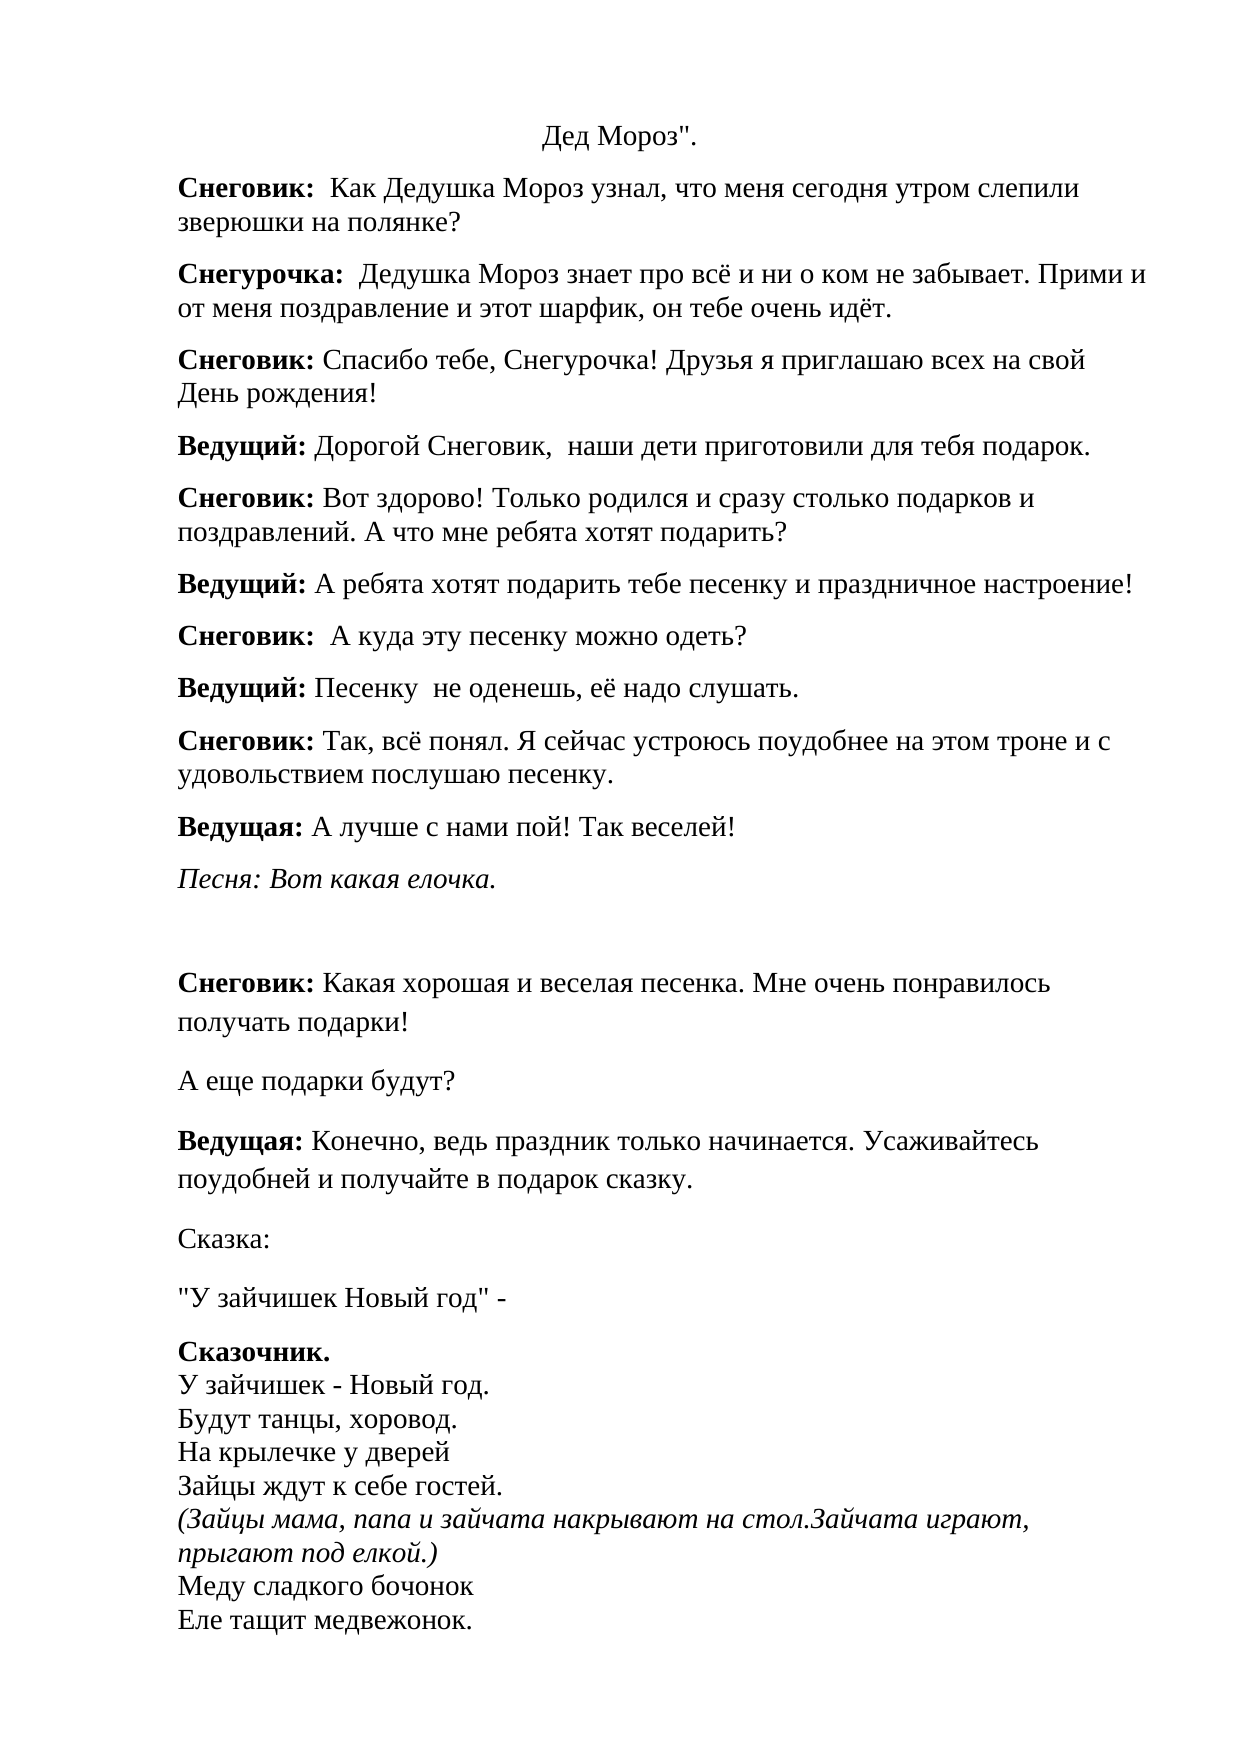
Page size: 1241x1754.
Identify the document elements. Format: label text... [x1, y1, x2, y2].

text Сказка: [177, 1221, 1152, 1254]
text Песня: Вот какая елочка. [177, 861, 1152, 894]
text Снеговик: Какая хорошая и веселая песенка. Мне очень понравилось получать подарки! [177, 966, 1152, 1038]
text Снеговик: А куда эту песенку можно одеть? [177, 618, 1152, 652]
text Снеговик: Спасибо тебе, Снегурочка! Друзья я приглашаю всех на свой День рождения! [177, 342, 1152, 409]
text А еще подарки будут? [177, 1063, 1152, 1097]
text Снеговик: Так, всё понял. Я сейчас устроюсь поудобнее на этом троне и с удовольствием послушаю песенку. [177, 723, 1152, 790]
text Снеговик: Как Дедушка Мороз узнал, что меня сегодня утром слепили зверюшки на полянке? [177, 170, 1152, 237]
text Ведущий: А ребята хотят подарить тебе песенку и праздничное настроение! [177, 566, 1152, 599]
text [177, 1334, 1152, 1636]
text Снеговик: Вот здорово! Только родился и сразу столько подарков и поздравлений. А что мне ребята хотят подарить? [177, 480, 1152, 547]
text Снегурочка: Дедушка Мороз знает про всё и ни о ком не забывает. Прими и от меня поздравление и этот шарфик, он тебе очень идёт. [177, 256, 1152, 323]
text "У зайчишек Новый год" - [177, 1280, 1152, 1314]
text Дед Мороз". [177, 118, 1152, 152]
text Ведущая: А лучше с нами пой! Так веселей! [177, 809, 1152, 842]
text Ведущая: Конечно, ведь праздник только начинается. Усаживайтесь поудобней и получайте в подарок сказку. [177, 1123, 1152, 1195]
text Ведущий: Дорогой Снеговик, наши дети приготовили для тебя подарок. [177, 428, 1152, 461]
text Ведущий: Песенку не оденешь, её надо слушать. [177, 671, 1152, 704]
